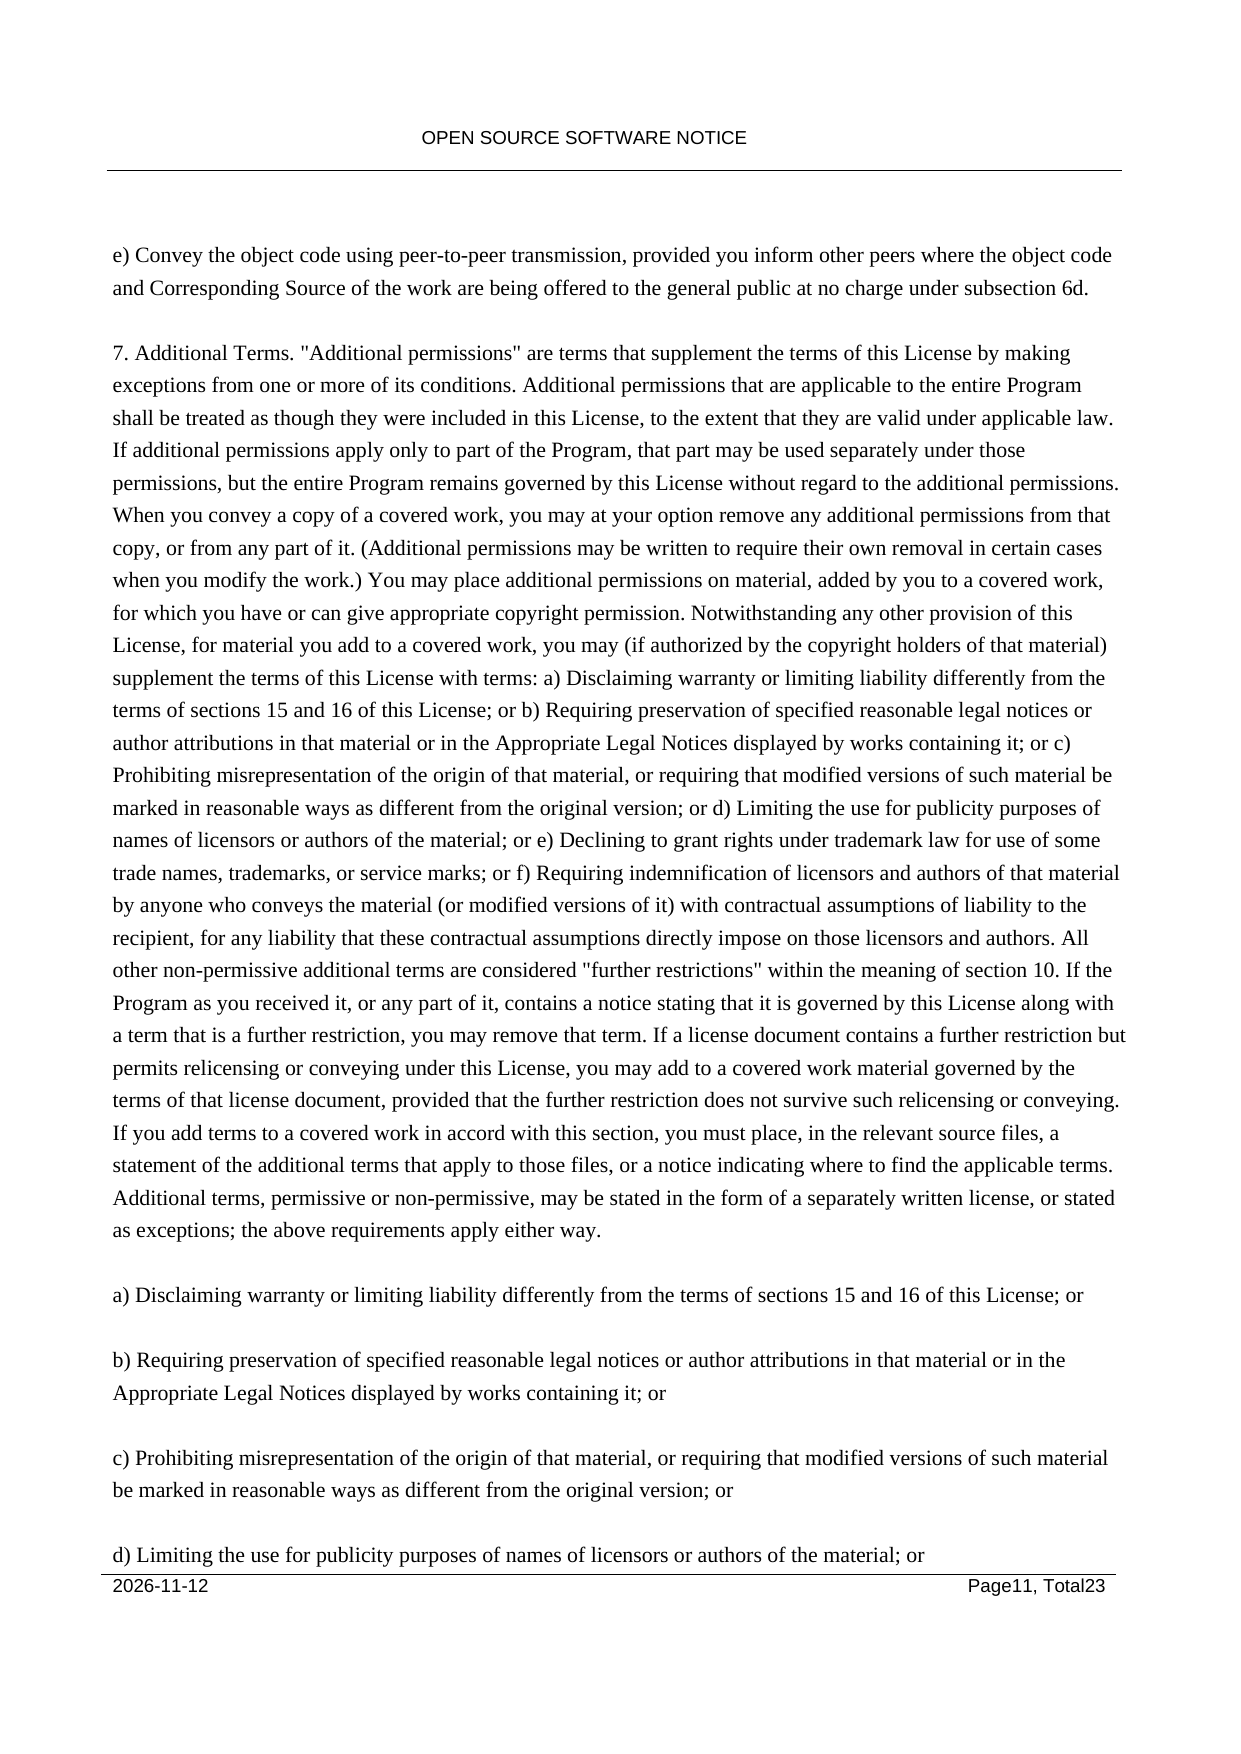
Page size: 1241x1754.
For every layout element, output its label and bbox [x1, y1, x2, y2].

text [112, 206, 1128, 1571]
